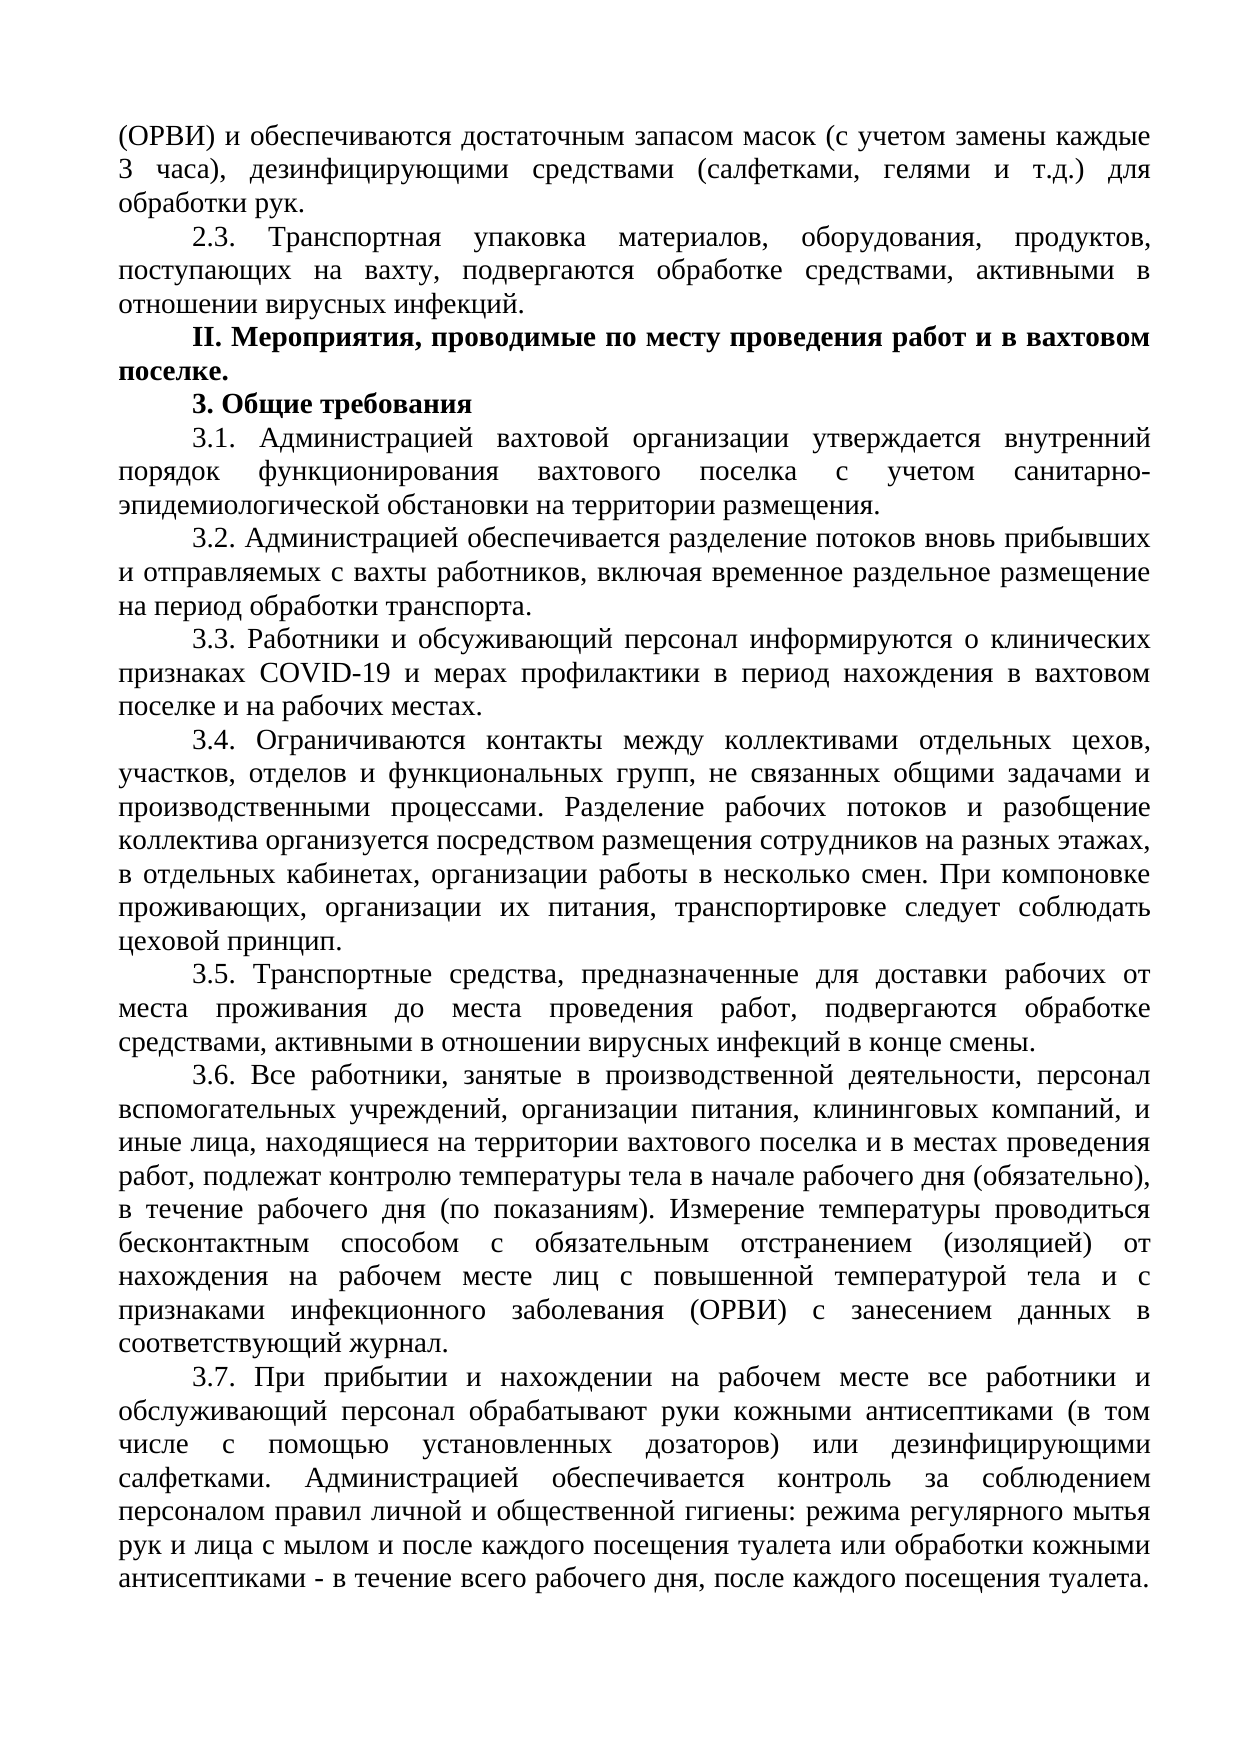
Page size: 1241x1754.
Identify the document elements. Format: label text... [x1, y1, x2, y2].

text 3.6. Все работники, занятые в производственной деятельности, персонал вспомогательных учреждений, организации питания, клининговых компаний, и иные лица, находящиеся на территории вахтового поселка и в местах проведения работ, подлежат контролю температуры тела в начале рабочего дня (обязательно), в течение рабочего дня (по показаниям). Измерение температуры проводиться бесконтактным способом с обязательным отстранением (изоляцией) от нахождения на рабочем месте лиц с повышенной температурой тела и с признаками инфекционного заболевания (ОРВИ) с занесением данных в соответствующий журнал. [118, 1057, 1152, 1359]
text II. Мероприятия, проводимые по месту проведения работ и в вахтовом поселке. [118, 319, 1152, 386]
text 3.5. Транспортные средства, предназначенные для доставки рабочих от места проживания до места проведения работ, подвергаются обработке средствами, активными в отношении вирусных инфекций в конце смены. [118, 957, 1152, 1057]
text 3. Общие требования [118, 386, 1152, 420]
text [118, 118, 1152, 219]
text 3.3. Работники и обсуживающий персонал информируются о клинических признаках COVID-19 и мерах профилактики в период нахождения в вахтовом поселке и на рабочих местах. [118, 621, 1152, 722]
text 3.2. Администрацией обеспечивается разделение потоков вновь прибывших и отправляемых с вахты работников, включая временное раздельное размещение на период обработки транспорта. [118, 521, 1152, 621]
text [118, 1359, 1152, 1594]
text 3.1. Администрацией вахтовой организации утверждается внутренний порядок функционирования вахтового поселка с учетом санитарно-эпидемиологической обстановки на территории размещения. [118, 420, 1152, 521]
text 2.3. Транспортная упаковка материалов, оборудования, продуктов, поступающих на вахту, подвергаются обработке средствами, активными в отношении вирусных инфекций. [118, 219, 1152, 319]
text 3.4. Ограничиваются контакты между коллективами отдельных цехов, участков, отделов и функциональных групп, не связанных общими задачами и производственными процессами. Разделение рабочих потоков и разобщение коллектива организуется посредством размещения сотрудников на разных этажах, в отдельных кабинетах, организации работы в несколько смен. При компоновке проживающих, организации их питания, транспортировке следует соблюдать цеховой принцип. [118, 722, 1152, 957]
